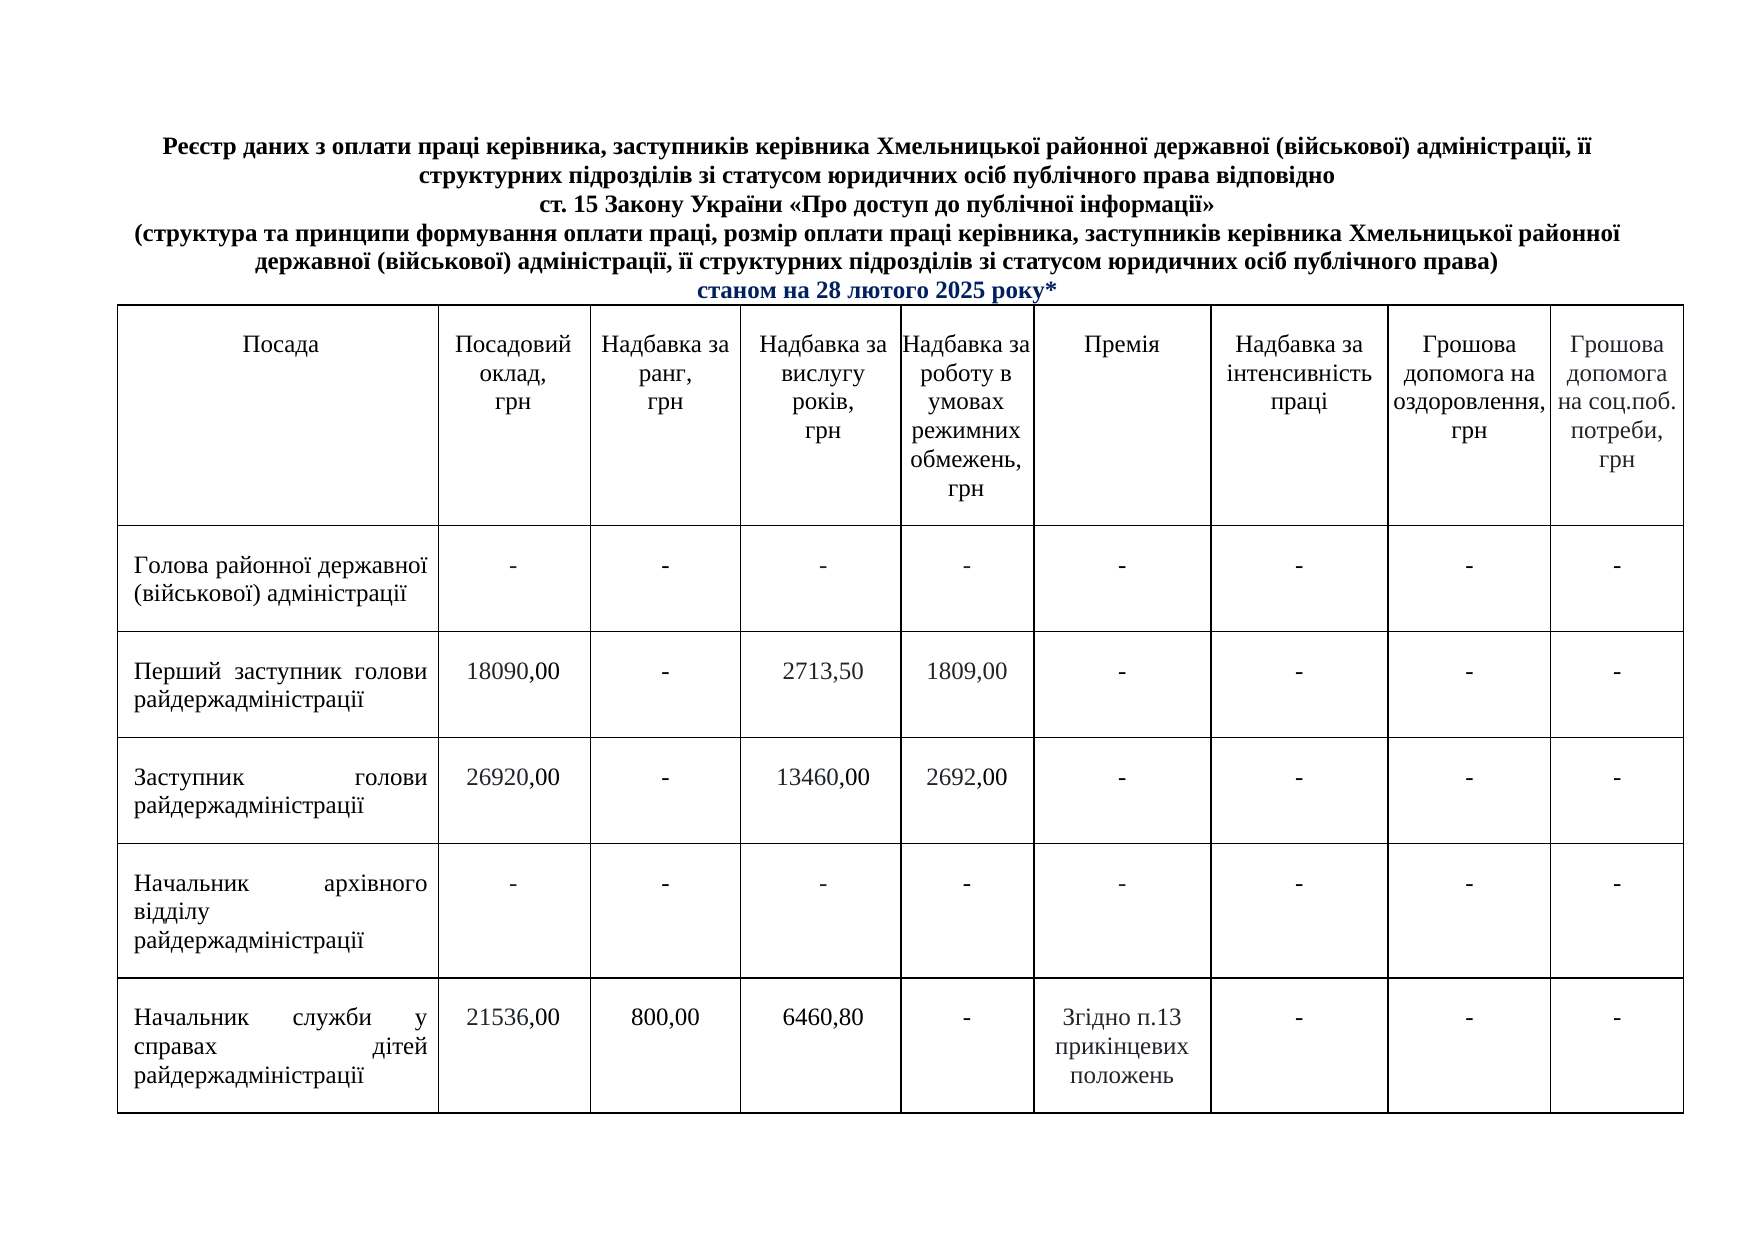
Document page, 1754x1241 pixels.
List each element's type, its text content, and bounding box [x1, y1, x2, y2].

table_cell 18090,00 [439, 632, 590, 737]
table_cell 26920,00 [439, 738, 590, 843]
table_cell - [1035, 526, 1210, 631]
table_header Грошова допомога на соц.поб. потреби, грн [1551, 306, 1683, 525]
table_cell - [1212, 738, 1387, 843]
table_cell - [1551, 632, 1683, 737]
subtitle (структура та принципи формування оплати праці, розмір оплати праці керівника, заступників керівника Хмельницької районної державної (військової) адміністрації, її структурних підрозділів зі статусом юридичних осіб публічного права) [118, 218, 1636, 275]
table_cell - [1389, 526, 1550, 631]
table_cell - [1212, 632, 1387, 737]
table_cell 21536,00 [439, 979, 590, 1112]
table_cell - [1551, 979, 1683, 1112]
table_cell Перший заступник голови райдержадміністрації [118, 632, 438, 737]
table_header Надбавка за ранг, грн [591, 306, 740, 525]
table_cell - [1389, 738, 1550, 843]
table_cell Голова районної державної (військової) адміністрації [118, 526, 438, 631]
table_cell 2713,50 [741, 632, 900, 737]
table_cell - [1389, 632, 1550, 737]
subtitle ст. 15 Закону України «Про доступ до публічної інформації» [118, 189, 1636, 218]
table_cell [1035, 979, 1210, 1112]
table_cell - [1551, 526, 1683, 631]
table_cell - [1035, 844, 1210, 977]
table_header Премія [1035, 306, 1210, 525]
table_cell - [1389, 844, 1550, 977]
table_cell - [902, 526, 1033, 631]
table_cell - [1212, 844, 1387, 977]
table_cell 1809,00 [902, 632, 1033, 737]
table_cell - [741, 526, 900, 631]
table_header Надбавка за інтенсивність праці [1212, 306, 1387, 525]
table_cell - [591, 844, 740, 977]
table_cell 2692,00 [902, 738, 1033, 843]
subtitle станом на 28 лютого 2025 року* [118, 275, 1636, 304]
table_cell Заступник голови райдержадміністрації [118, 738, 438, 843]
table_cell - [591, 738, 740, 843]
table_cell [118, 979, 438, 1112]
table_cell 800,00 [591, 979, 740, 1112]
table_cell - [1212, 979, 1387, 1112]
table_cell - [902, 844, 1033, 977]
table_cell Начальник архівного відділу райдержадміністрації [118, 844, 438, 977]
table_cell - [1212, 526, 1387, 631]
table_header Надбавка за вислугу років, грн [741, 306, 900, 525]
table_cell - [1035, 738, 1210, 843]
table_cell 6460,80 [741, 979, 900, 1112]
table_cell - [902, 979, 1033, 1112]
table_cell - [439, 844, 590, 977]
table_cell - [1551, 738, 1683, 843]
table_cell - [1551, 844, 1683, 977]
subtitle Реєстр даних з оплати праці керівника, заступників керівника Хмельницької районної державної (військової) адміністрації, її структурних підрозділів зі статусом юридичних осіб публічного права відповідно [118, 131, 1636, 189]
table_header Посада [118, 306, 438, 525]
table_header Грошова допомога на оздоровлення, грн [1389, 306, 1550, 525]
table_cell - [741, 844, 900, 977]
table_cell - [439, 526, 590, 631]
table_cell - [1389, 979, 1550, 1112]
table_cell 13460,00 [741, 738, 900, 843]
table_cell - [591, 526, 740, 631]
table_header Надбавка за роботу в умовах режимних обмежень, грн [902, 306, 1033, 525]
table_cell - [591, 632, 740, 737]
table_header Посадовий оклад, грн [439, 306, 590, 525]
table_cell - [1035, 632, 1210, 737]
